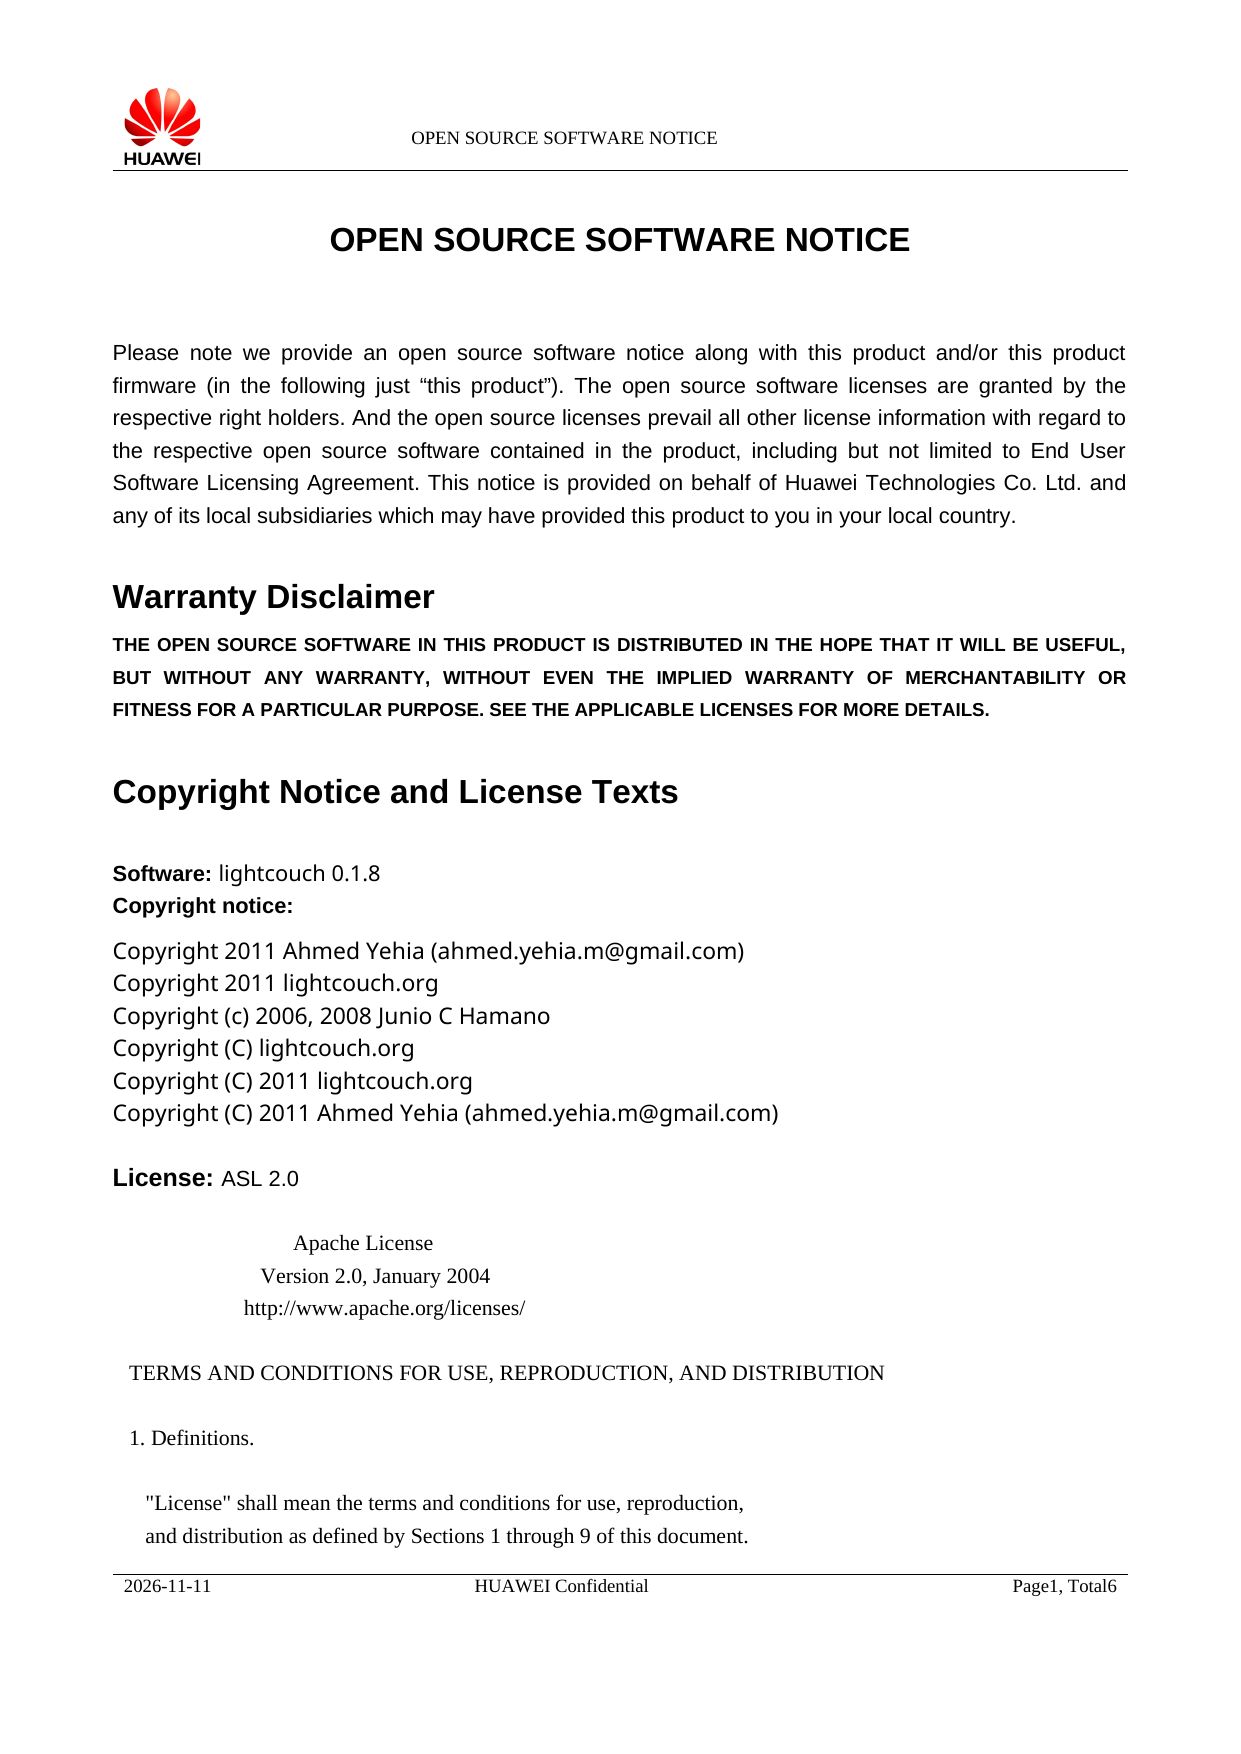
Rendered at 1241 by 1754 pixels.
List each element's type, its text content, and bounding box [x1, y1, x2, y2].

text Warranty Disclaimer [112, 564, 1128, 629]
picture [124, 88, 201, 165]
text The open source software in this product is distributed in the hope that it will be useful, but WITHOUT ANY WARRANTY, without even the implied warranty of MERCHANTABILITY or FITNESS FOR A PARTICULAR PURPOSE. See the applicable licenses for more details. [112, 629, 1128, 726]
text Copyright Notice and License Texts [112, 759, 1128, 824]
text Copyright notice: [112, 889, 1128, 921]
title Software: lightcouch 0.1.8 [112, 856, 1128, 889]
text Copyright 2011 Ahmed Yehia (ahmed.yehia.m@gmail.com) Copyright 2011 lightcouch.org Copyright (c) 2006, 2008 Junio C Hamano Copyright (C) lightcouch.org Copyright (C) 2011 lightcouch.org Copyright (C) 2011 Ahmed Yehia (ahmed.yehia.m@gmail.com) [112, 934, 1128, 1161]
text License: ASL 2.0 [112, 1161, 1128, 1194]
text OPEN SOURCE SOFTWARE NOTICE [112, 206, 1128, 271]
text Please note we provide an open source software notice along with this product and/or this product firmware (in the following just “this product”). The open source software licenses are granted by the respective right holders. And the open source licenses prevail all other license information with regard to the respective open source software contained in the product, including but not limited to End User Software Licensing Agreement. This notice is provided on behalf of Huawei Technologies Co. Ltd. and any of its local subsidiaries which may have provided this product to you in your local country. [112, 336, 1128, 531]
